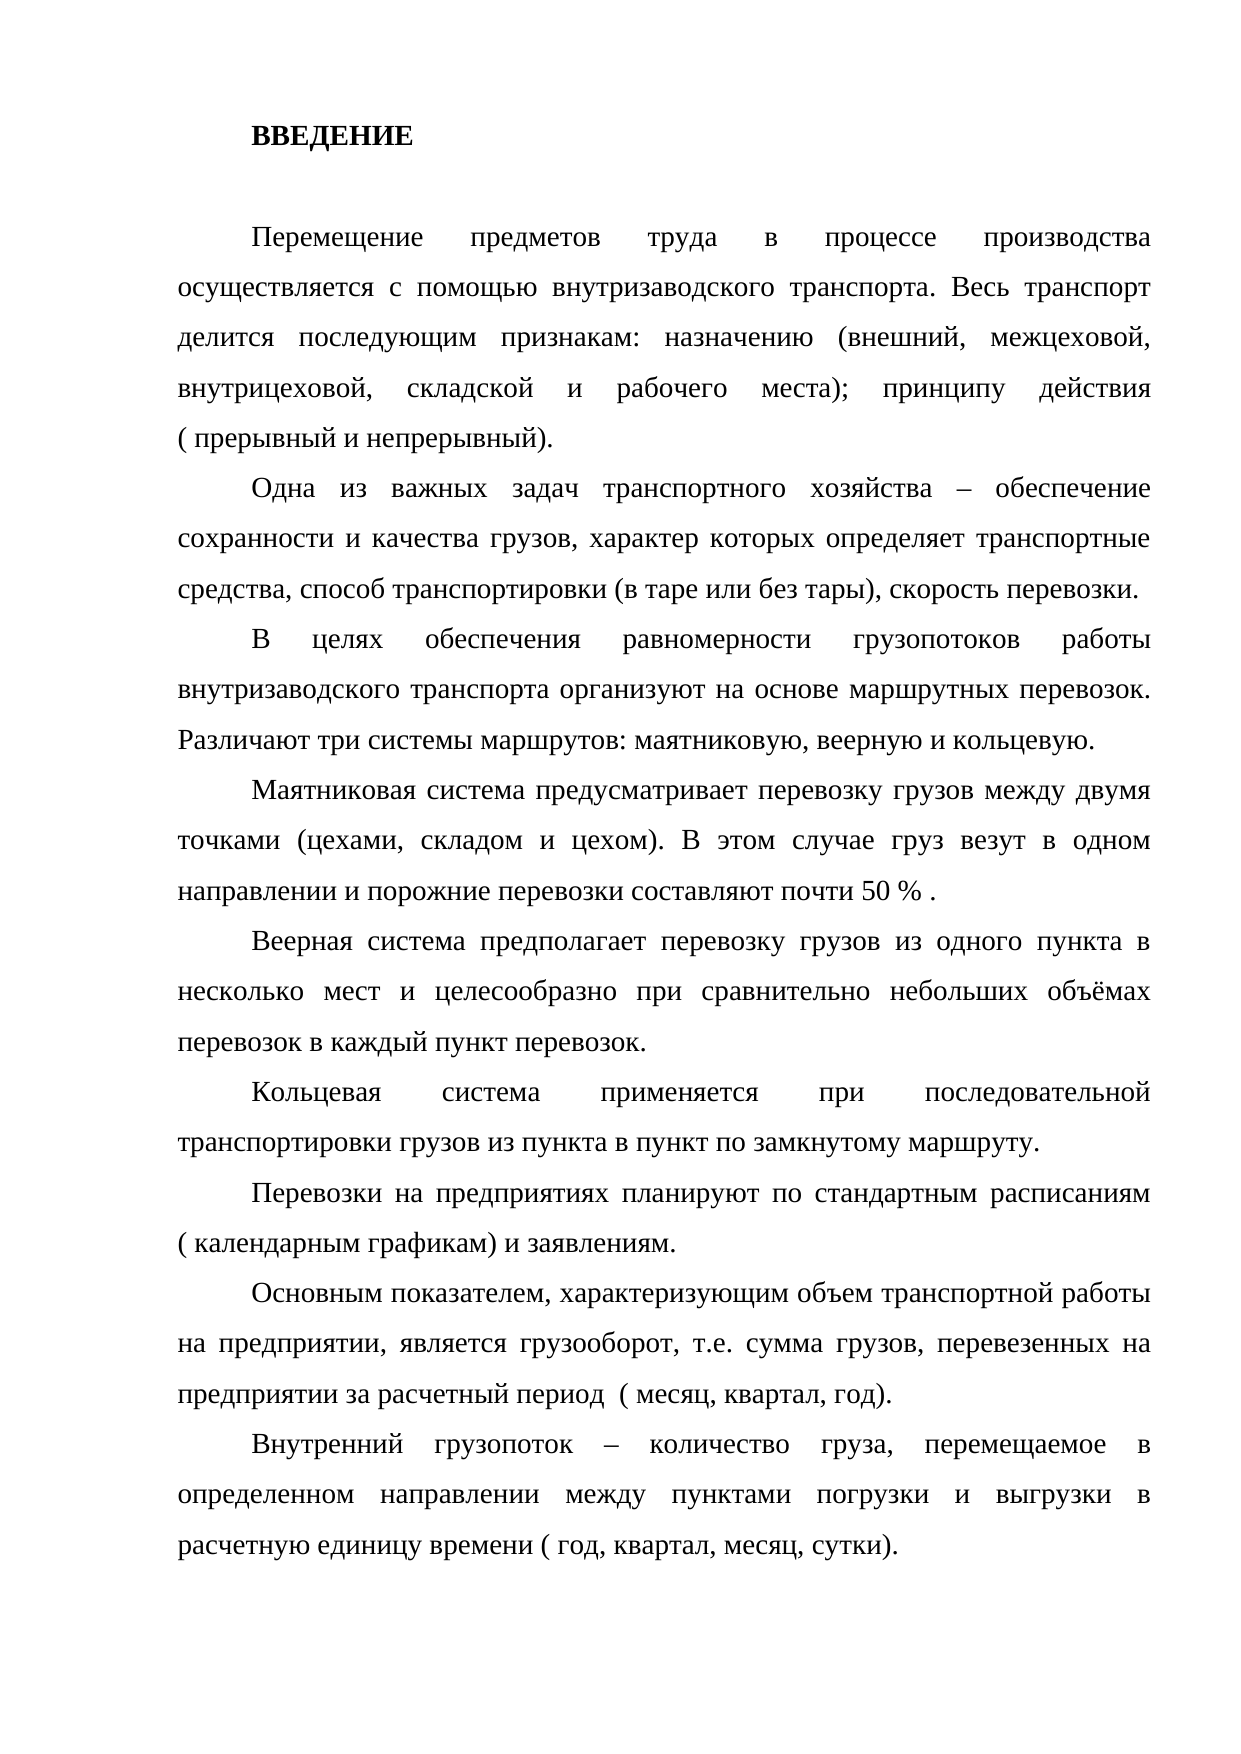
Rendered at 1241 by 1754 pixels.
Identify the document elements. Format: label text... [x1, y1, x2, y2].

text Одна из важных задач транспортного хозяйства – обеспечение сохранности и качества грузов, характер которых определяет транспортные средства, способ транспортировки (в таре или без тары), скорость перевозки. [177, 470, 1152, 604]
text Основным показателем, характеризующим объем транспортной работы на предприятии, является грузооборот, т.е. сумма грузов, перевезенных на предприятии за расчетный период ( месяц, квартал, год). [177, 1275, 1152, 1409]
text Перевозки на предприятиях планируют по стандартным расписаниям ( календарным графикам) и заявлениям. [177, 1175, 1152, 1258]
text ВВЕДЕНИЕ [177, 118, 1152, 152]
text В целях обеспечения равномерности грузопотоков работы внутризаводского транспорта организуют на основе маршрутных перевозок. Различают три системы маршрутов: маятниковую, веерную и кольцевую. [177, 621, 1152, 755]
text Внутренний грузопоток – количество груза, перемещаемое в определенном направлении между пунктами погрузки и выгрузки в расчетную единицу времени ( год, квартал, месяц, сутки). [177, 1426, 1152, 1560]
text Кольцевая система применяется при последовательной транспортировки грузов из пункта в пункт по замкнутому маршруту. [177, 1074, 1152, 1158]
text Перемещение предметов труда в процессе производства осуществляется с помощью внутризаводского транспорта. Весь транспорт делится последующим признакам: назначению (внешний, межцеховой, внутрицеховой, складской и рабочего места); принципу действия ( прерывный и непрерывный). [177, 219, 1152, 453]
text Веерная система предполагает перевозку грузов из одного пункта в несколько мест и целесообразно при сравнительно небольших объёмах перевозок в каждый пункт перевозок. [177, 923, 1152, 1057]
text Маятниковая система предусматривает перевозку грузов между двумя точками (цехами, складом и цехом). В этом случае груз везут в одном направлении и порожние перевозки составляют почти 50 % . [177, 772, 1152, 906]
